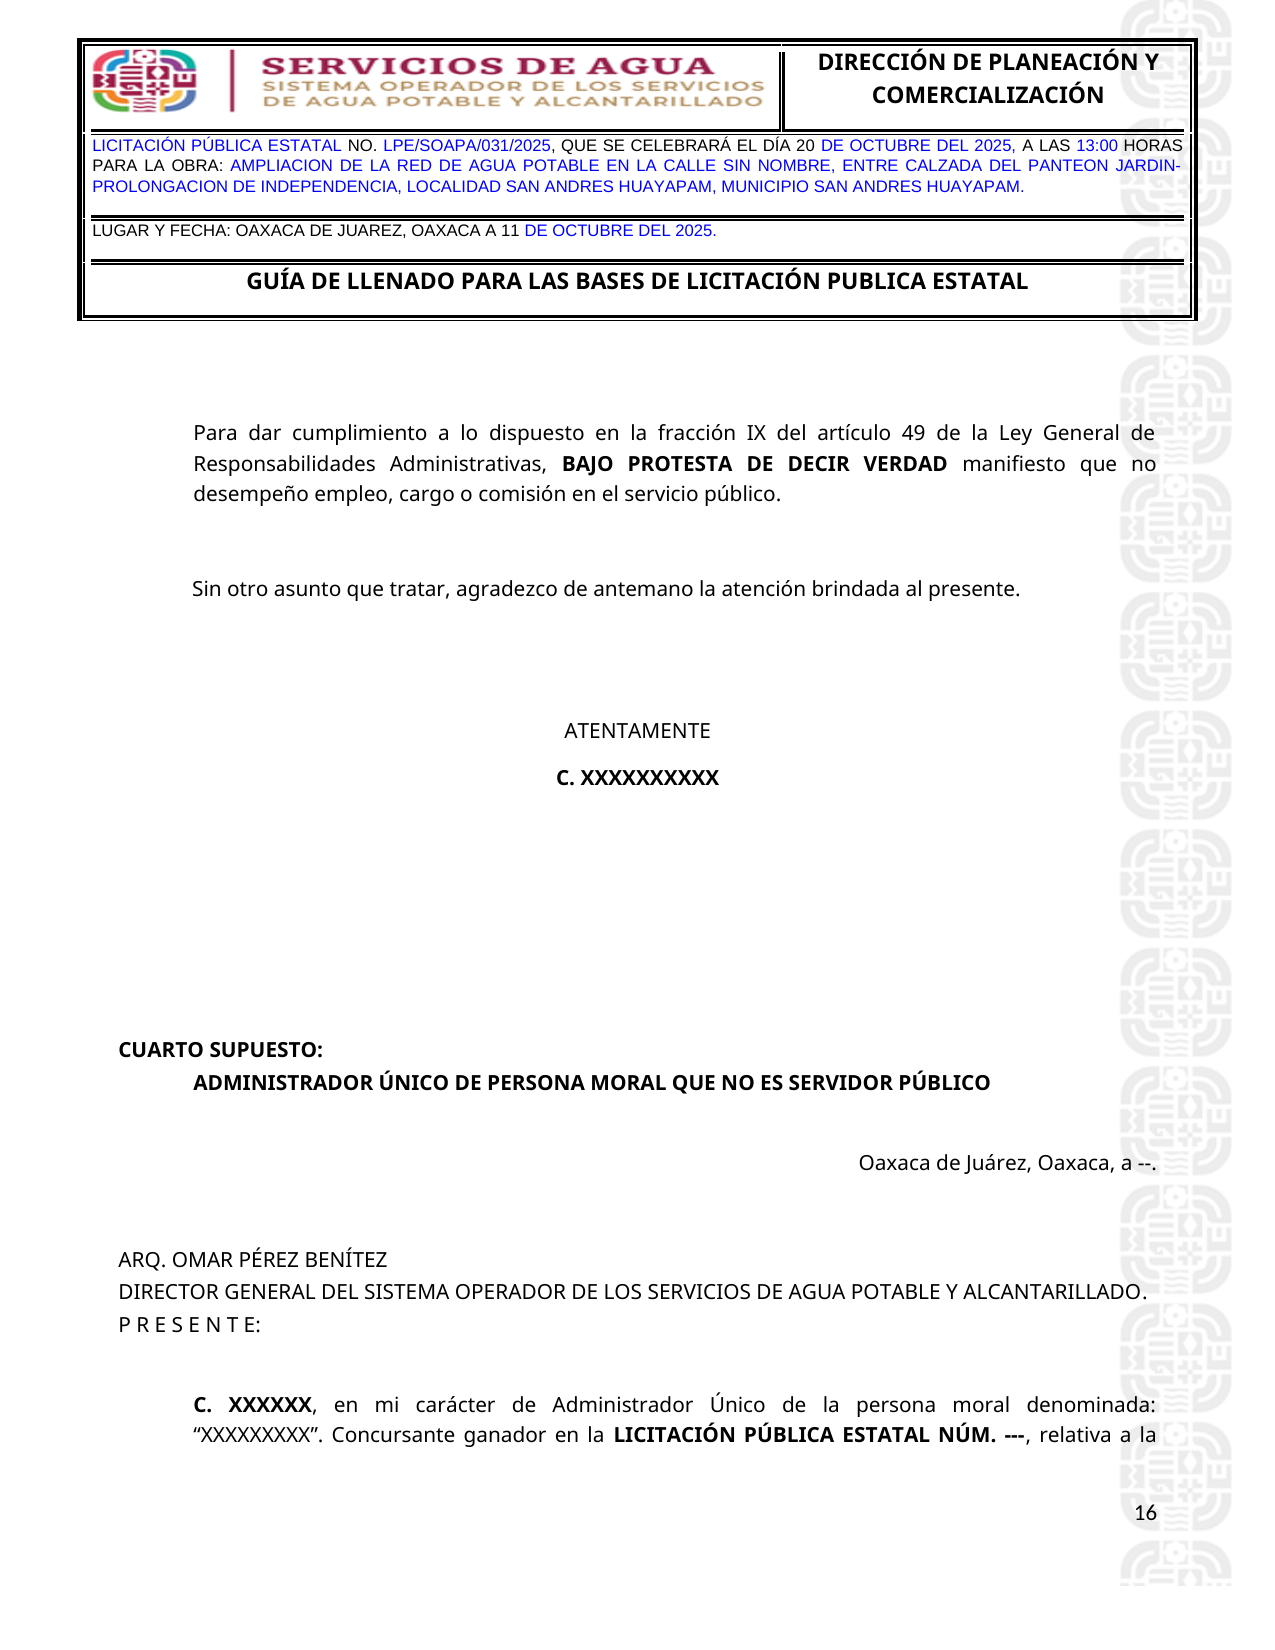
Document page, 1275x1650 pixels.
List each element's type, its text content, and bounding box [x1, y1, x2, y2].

picture [1106, 56, 1114, 67]
text Oaxaca de Juárez, Oaxaca, a --. [118, 1148, 1157, 1177]
text ATENTAMENTE [118, 716, 1157, 744]
picture [1105, 0, 1235, 1586]
text DIRECTOR GENERAL DEL SISTEMA OPERADOR DE LOS SERVICIOS DE AGUA POTABLE Y ALCANTARILLADO. [118, 1277, 1167, 1306]
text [193, 1390, 1157, 1449]
text Sin otro asunto que tratar, agradezco de antemano la atención brindada al presente. [118, 574, 1157, 602]
text ADMINISTRADOR ÚNICO DE PERSONA MORAL QUE NO ES SERVIDOR PÚBLICO [193, 1068, 1167, 1097]
text ARQ. OMAR PÉREZ BENÍTEZ [118, 1245, 1167, 1273]
text C. XXXXXXXXXX [118, 763, 1157, 791]
picture [88, 46, 773, 123]
picture [1105, 42, 1194, 320]
text Para dar cumplimiento a lo dispuesto en la fracción IX del artículo 49 de la Ley General de Responsabilidades Administrativas, BAJO PROTESTA DE DECIR VERDAD manifiesto que no desempeño empleo, cargo o comisión en el servicio público. [193, 418, 1157, 508]
text P R E S E N T E: [118, 1310, 1167, 1338]
text CUARTO SUPUESTO: [118, 1036, 1167, 1064]
